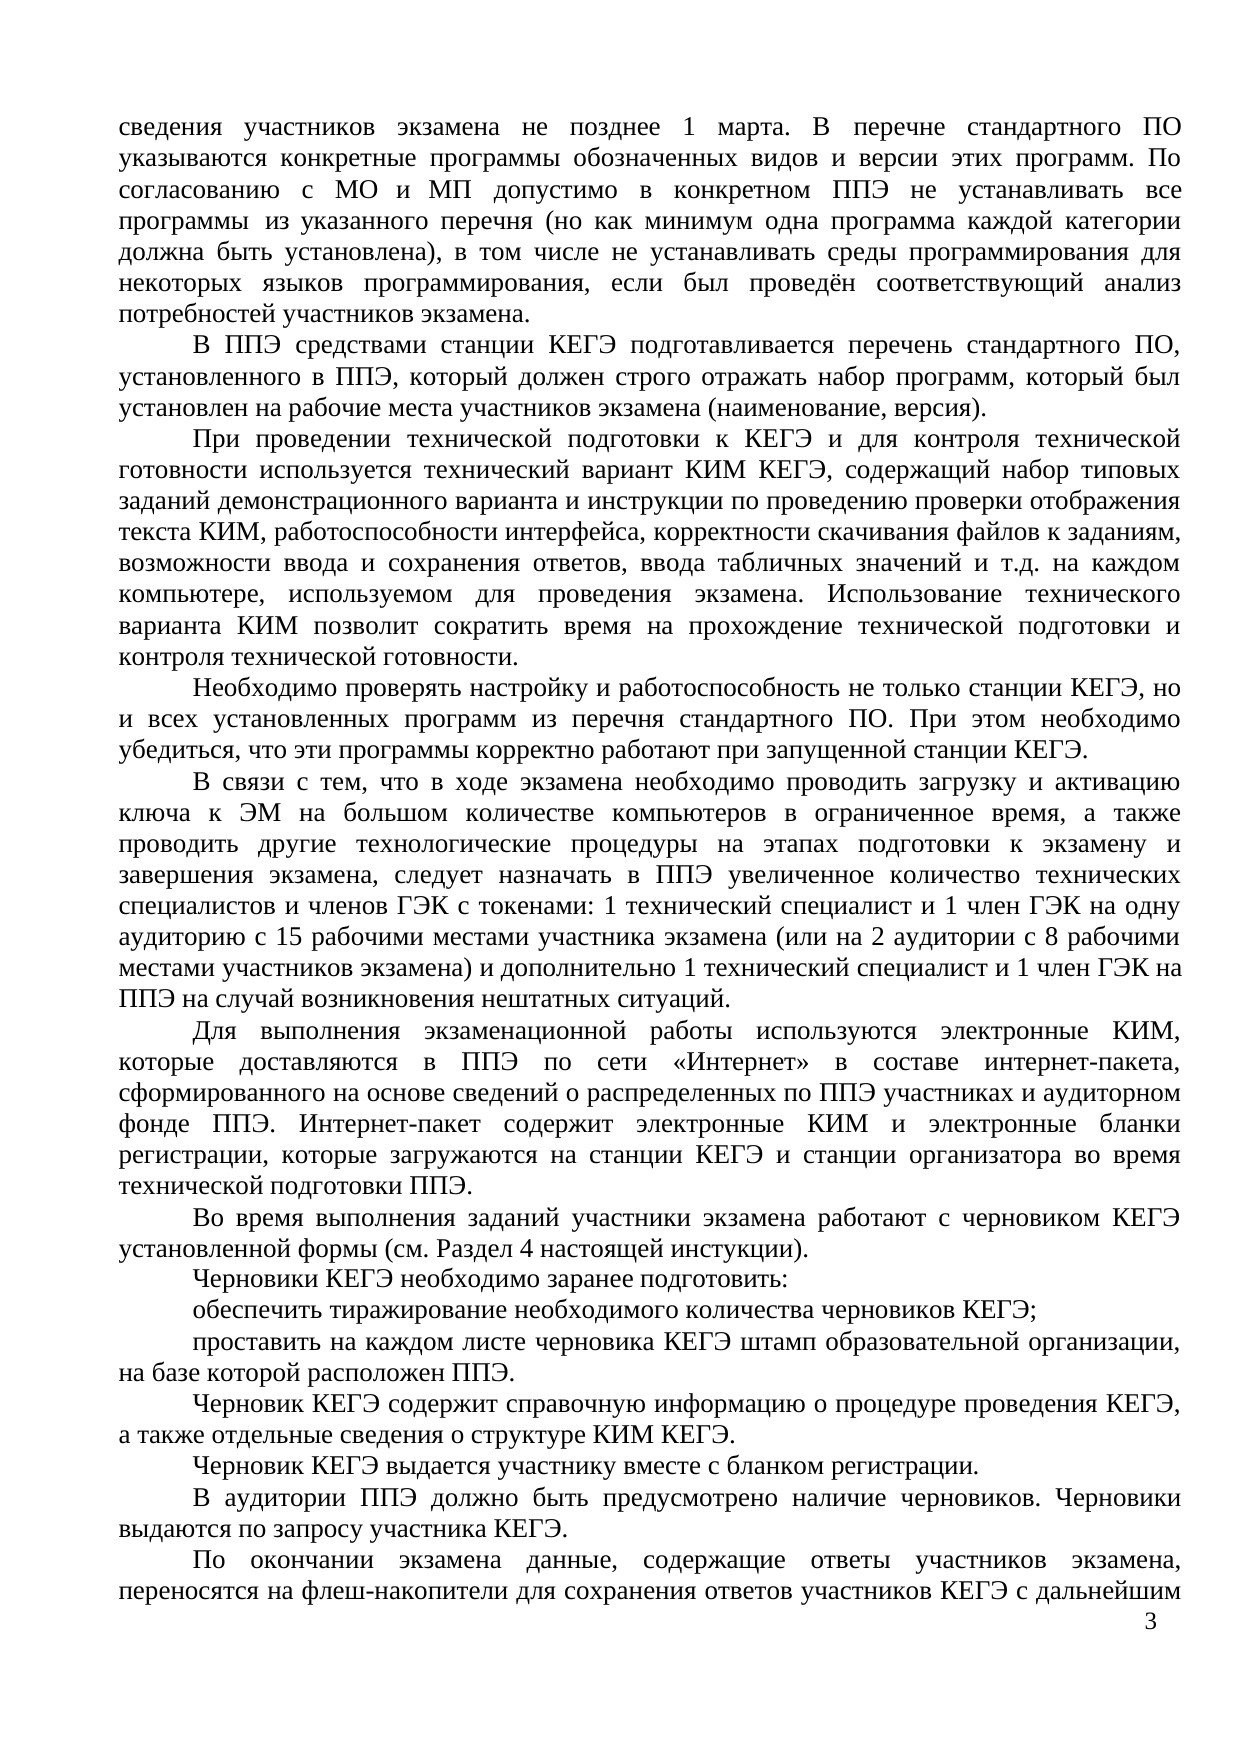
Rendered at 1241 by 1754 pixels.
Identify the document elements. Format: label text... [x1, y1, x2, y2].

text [118, 1543, 1183, 1606]
text Черновик КЕГЭ содержит справочную информацию о процедуре проведения КЕГЭ, а также отдельные сведения о структуре КИМ КЕГЭ. [118, 1387, 1181, 1450]
text Необходимо проверять настройку и работоспособность не только станции КЕГЭ, но и всех установленных программ из перечня стандартного ПО. При этом необходимо убедиться, что эти программы корректно работают при запущенной станции КЕГЭ. [118, 671, 1182, 764]
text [118, 110, 1182, 328]
text При проведении технической подготовки к КЕГЭ и для контроля технической готовности используется технический вариант КИМ КЕГЭ, содержащий набор типовых заданий демонстрационного варианта и инструкции по проведению проверки отображения текста КИМ, работоспособности интерфейса, корректности скачивания файлов к заданиям, возможности ввода и сохранения ответов, ввода табличных значений и т.д. на каждом компьютере, используемом для проведения экзамена. Использование технического варианта КИМ позволит сократить время на прохождение технической подготовки и контроля технической готовности. [118, 422, 1182, 671]
text В связи с тем, что в ходе экзамена необходимо проводить загрузку и активацию ключа к ЭМ на большом количестве компьютеров в ограниченное время, а также проводить другие технологические процедуры на этапах подготовки к экзамену и завершения экзамена, следует назначать в ППЭ увеличенное количество технических специалистов и членов ГЭК с токенами: 1 технический специалист и 1 член ГЭК на одну аудиторию с 15 рабочими местами участника экзамена (или на 2 аудитории с 8 рабочими местами участников экзамена) и дополнительно 1 технический специалист и 1 член ГЭК на ППЭ на случай возникновения нештатных ситуаций. [118, 764, 1182, 1014]
text Для выполнения экзаменационной работы используются электронные КИМ, которые доставляются в ППЭ по сети «Интернет» в составе интернет-пакета, сформированного на основе сведений о распределенных по ППЭ участниках и аудиторном фонде ППЭ. Интернет-пакет содержит электронные КИМ и электронные бланки регистрации, которые загружаются на станции КЕГЭ и станции организатора во время технической подготовки ППЭ. [118, 1014, 1182, 1201]
text проставить на каждом листе черновика КЕГЭ штамп образовательной организации, на базе которой расположен ППЭ. [118, 1325, 1181, 1387]
text обеспечить тиражирование необходимого количества черновиков КЕГЭ; [192, 1294, 1217, 1325]
text Черновик КЕГЭ выдается участнику вместе с бланком регистрации. [192, 1450, 1217, 1481]
text Черновики КЕГЭ необходимо заранее подготовить: [192, 1263, 1217, 1294]
text В аудитории ППЭ должно быть предусмотрено наличие черновиков. Черновики выдаются по запросу участника КЕГЭ. [118, 1481, 1183, 1543]
text В ППЭ средствами станции КЕГЭ подготавливается перечень стандартного ПО, установленного в ППЭ, который должен строго отражать набор программ, который был установлен на рабочие места участников экзамена (наименование, версия). [118, 328, 1181, 422]
text Во время выполнения заданий участники экзамена работают с черновиком КЕГЭ установленной формы (см. Раздел 4 настоящей инстукции). [118, 1201, 1182, 1263]
